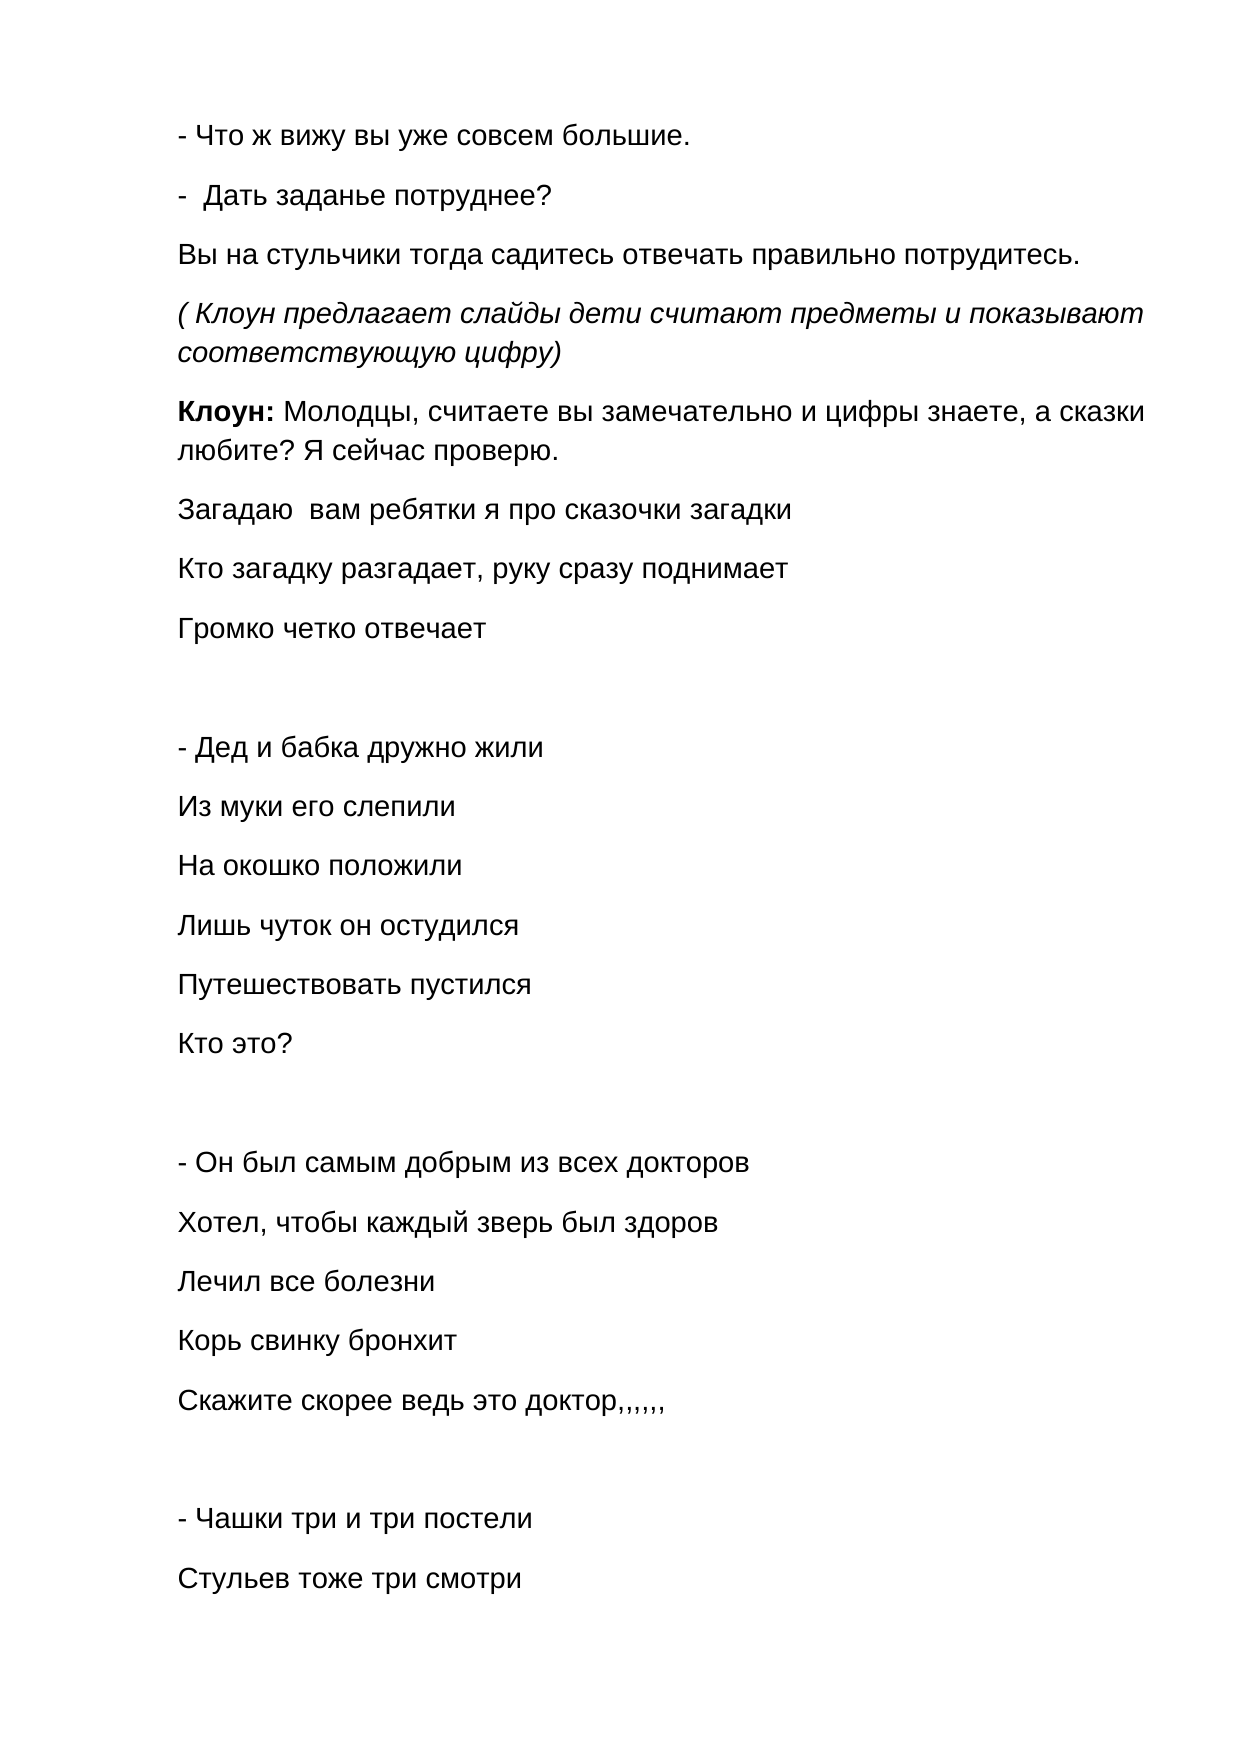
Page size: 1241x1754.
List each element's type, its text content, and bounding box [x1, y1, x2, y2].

text На окошко положили [177, 848, 1152, 882]
text - Он был самым добрым из всех докторов [177, 1145, 1152, 1179]
text Скажите скорее ведь это доктор,,,,,, [177, 1383, 1152, 1416]
text Громко четко отвечает [177, 611, 1152, 644]
text ( Клоун предлагает слайды дети считают предметы и показывают соответствующую цифру) [177, 296, 1152, 368]
text - Чашки три и три постели [177, 1501, 1152, 1535]
text - Дать заданье потруднее? [177, 177, 1152, 211]
text Лечил все болезни [177, 1264, 1152, 1297]
text Корь свинку бронхит [177, 1323, 1152, 1357]
text Лишь чуток он остудился [177, 908, 1152, 941]
text Стульев тоже три смотри [177, 1561, 1152, 1594]
text - Дед и бабка дружно жили [177, 729, 1152, 763]
text Кто загадку разгадает, руку сразу поднимает [177, 551, 1152, 585]
text Из муки его слепили [177, 789, 1152, 822]
text Кто это? [177, 1026, 1152, 1060]
text Вы на стульчики тогда садитесь отвечать правильно потрудитесь. [177, 237, 1152, 270]
text Клоун: Молодцы, считаете вы замечательно и цифры знаете, а сказки любите? Я сейчас проверю. [177, 394, 1152, 466]
text Загадаю вам ребятки я про сказочки загадки [177, 492, 1152, 526]
text Путешествовать пустился [177, 967, 1152, 1001]
text Хотел, чтобы каждый зверь был здоров [177, 1204, 1152, 1238]
text - Что ж вижу вы уже совсем большие. [177, 118, 1152, 152]
